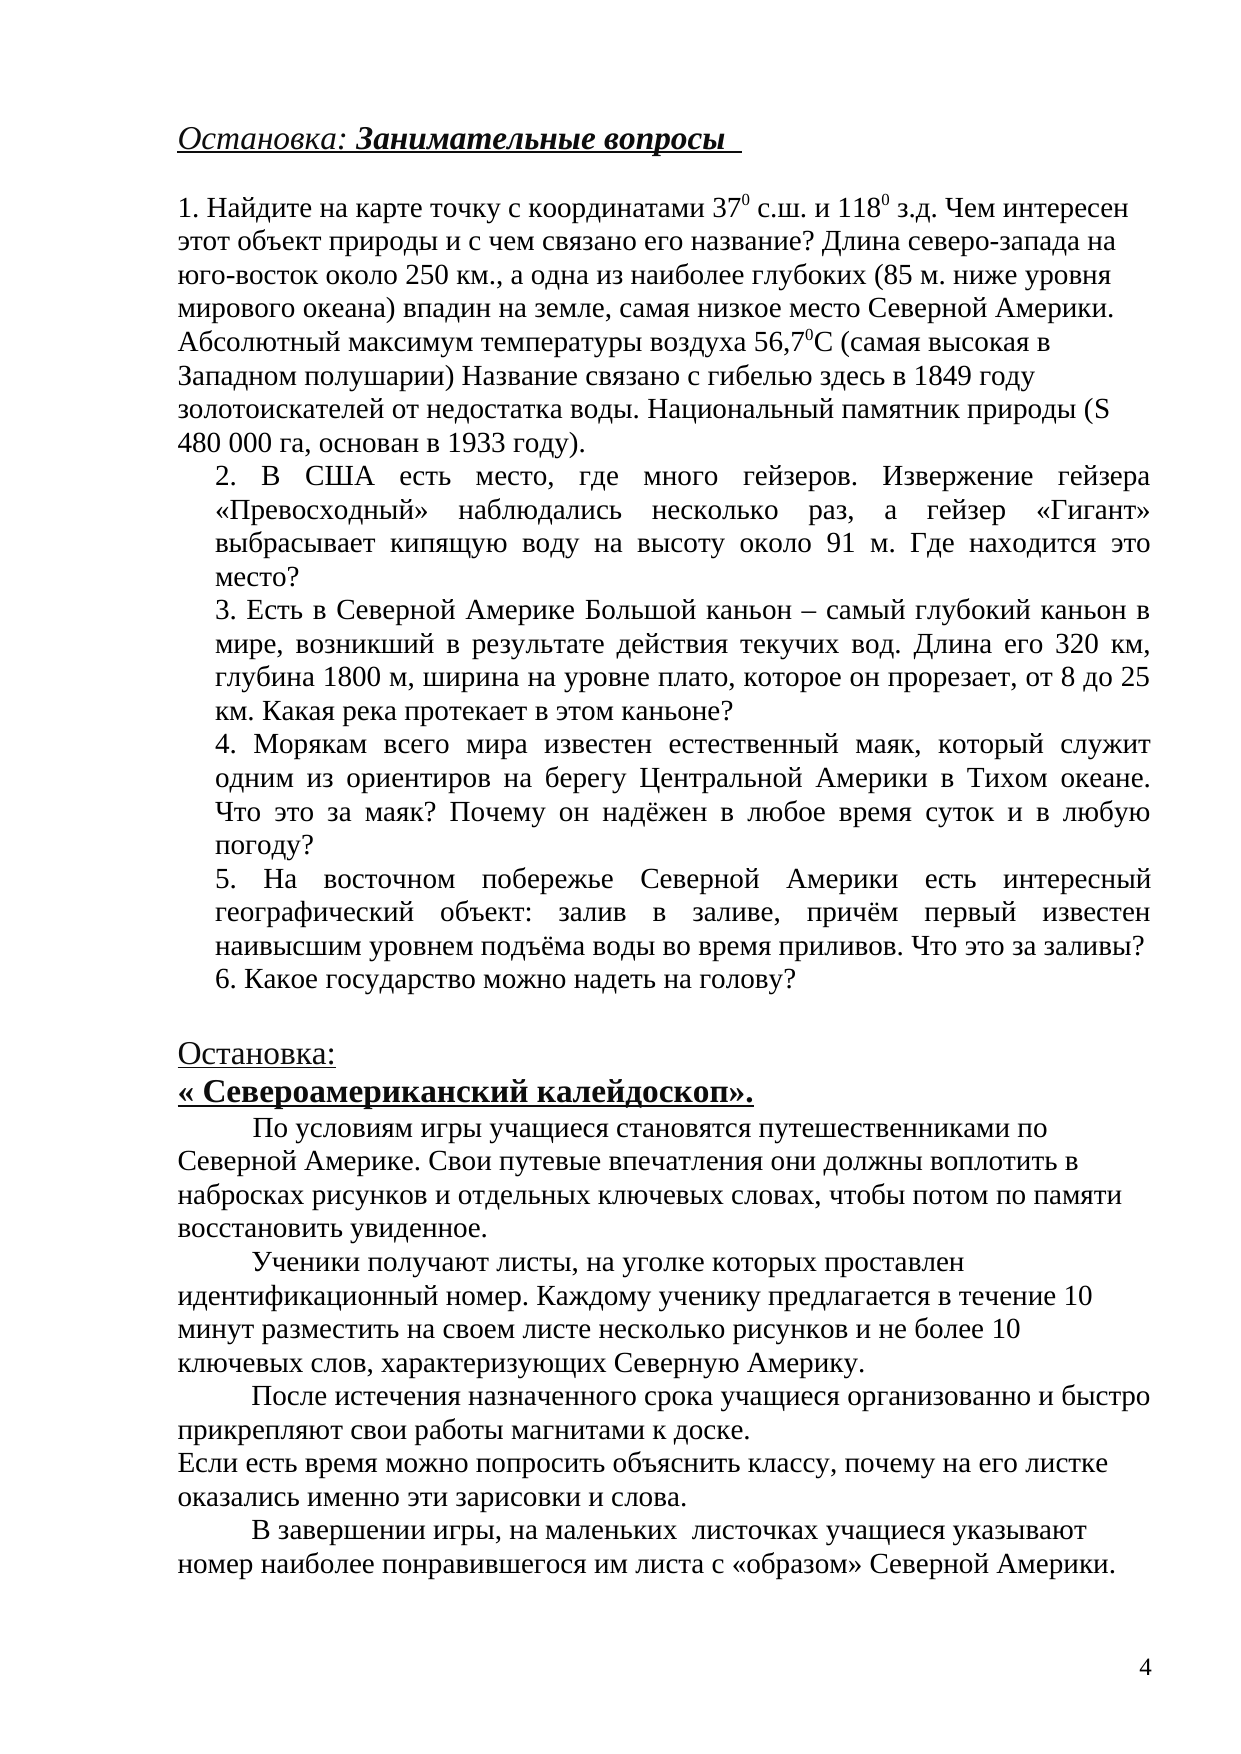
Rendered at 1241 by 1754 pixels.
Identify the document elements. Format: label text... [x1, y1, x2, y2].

text Остановка: « Североамериканский калейдоскоп». [177, 1033, 1152, 1110]
text В завершении игры, на маленьких листочках учащиеся указывают номер наиболее понравившегося им листа с «образом» Северной Америки. [177, 1512, 1152, 1579]
text 2. В США есть место, где много гейзеров. Извержение гейзера «Превосходный» наблюдались несколько раз, а гейзер «Гигант» выбрасывает кипящую воду на высоту около . Где находится это место? [215, 458, 1152, 592]
text 4. Морякам всего мира известен естественный маяк, который служит одним из ориентиров на берегу Центральной Америки в Тихом океане. Что это за маяк? Почему он надёжен в любое время суток и в любую погоду? [215, 727, 1152, 861]
text Остановка: Занимательные вопросы 1. Найдите на карте точку с координатами 370 с.ш. и 1180 з.д. Чем интересен этот объект природы и с чем связано его название? Длина северо-запада на юго-восток около ., а одна из наиболее глубоких (. ниже уровня мирового океана) впадин на земле, самая низкое место Северной Америки. Абсолютный максимум температуры воздуха 56,70С (самая высокая в Западном полушарии) Название связано с гибелью здесь в 1849 году золотоискателей от недостатка воды. Национальный памятник природы (S , основан в 1933 году). [177, 118, 1152, 458]
text 3. Есть в Северной Америке Большой каньон – самый глубокий каньон в мире, возникший в результате действия текучих вод. Длина его , глубина , ширина на уровне плато, которое он прорезает, от 8 до . Какая река протекает в этом каньоне? [215, 592, 1152, 727]
text 5. На восточном побережье Северной Америки есть интересный географический объект: залив в заливе, причём первый известен наивысшим уровнем подъёма воды во время приливов. Что это за заливы? [215, 861, 1152, 961]
text По условиям игры учащиеся становятся путешественниками по Северной Америке. Свои путевые впечатления они должны воплотить в набросках рисунков и отдельных ключевых словах, чтобы потом по памяти восстановить увиденное. Ученики получают листы, на уголке которых проставлен идентификационный номер. Каждому ученику предлагается в течение 10 минут разместить на своем листе несколько рисунков и не более 10 ключевых слов, характеризующих Северную Америку. [177, 1110, 1152, 1378]
text 6. Какое государство можно надеть на голову? [215, 961, 1152, 995]
text После истечения назначенного срока учащиеся организованно и быстро прикрепляют свои работы магнитами к доске. Если есть время можно попросить объяснить классу, почему на его листке оказались именно эти зарисовки и слова. [177, 1378, 1152, 1512]
